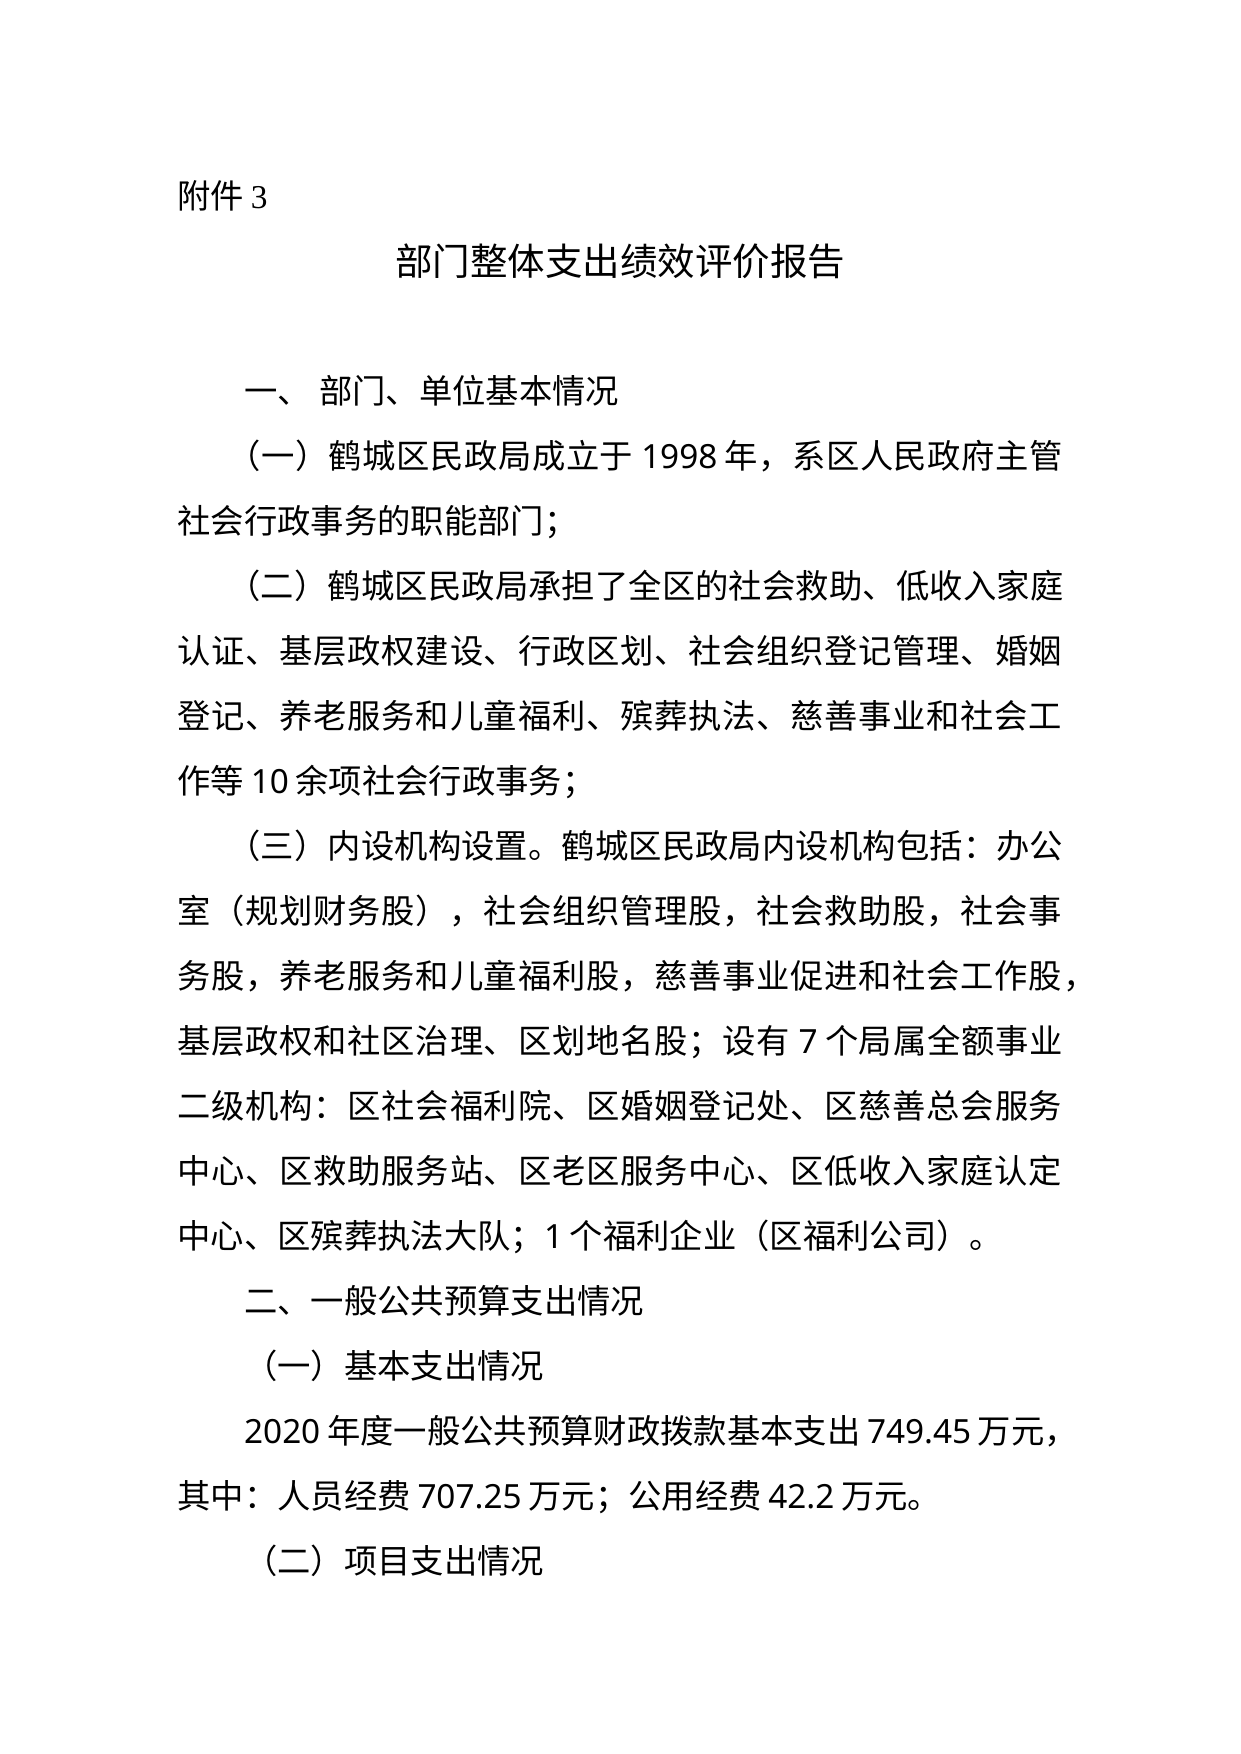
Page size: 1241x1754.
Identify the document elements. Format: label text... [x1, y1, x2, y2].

text （二）鹤城区民政局承担了全区的社会救助、低收入家庭认证、基层政权建设、行政区划、社会组织登记管理、婚姻登记、养老服务和儿童福利、殡葬执法、慈善事业和社会工作等10余项社会行政事务； [177, 552, 1063, 812]
text 2020年度一般公共预算财政拨款基本支出749.45万元，其中：人员经费707.25万元；公用经费42.2万元。 [177, 1397, 1063, 1527]
text 部门整体支出绩效评价报告 [177, 227, 1063, 292]
list 二、一般公共预算支出情况 [244, 1267, 1063, 1332]
text （三）内设机构设置。鹤城区民政局内设机构包括：办公室（规划财务股），社会组织管理股，社会救助股，社会事务股，养老服务和儿童福利股，慈善事业促进和社会工作股，基层政权和社区治理、区划地名股；设有7个局属全额事业二级机构：区社会福利院、区婚姻登记处、区慈善总会服务中心、区救助服务站、区老区服务中心、区低收入家庭认定中心、区殡葬执法大队；1个福利企业（区福利公司）。 [177, 812, 1063, 1267]
list （一）基本支出情况 [244, 1332, 1063, 1397]
list （二）项目支出情况 [244, 1527, 1063, 1592]
text （一）鹤城区民政局成立于1998年，系区人民政府主管社会行政事务的职能部门； [177, 422, 1063, 552]
list 部门、单位基本情况 [244, 357, 1063, 422]
text 附件3 [177, 162, 1063, 227]
